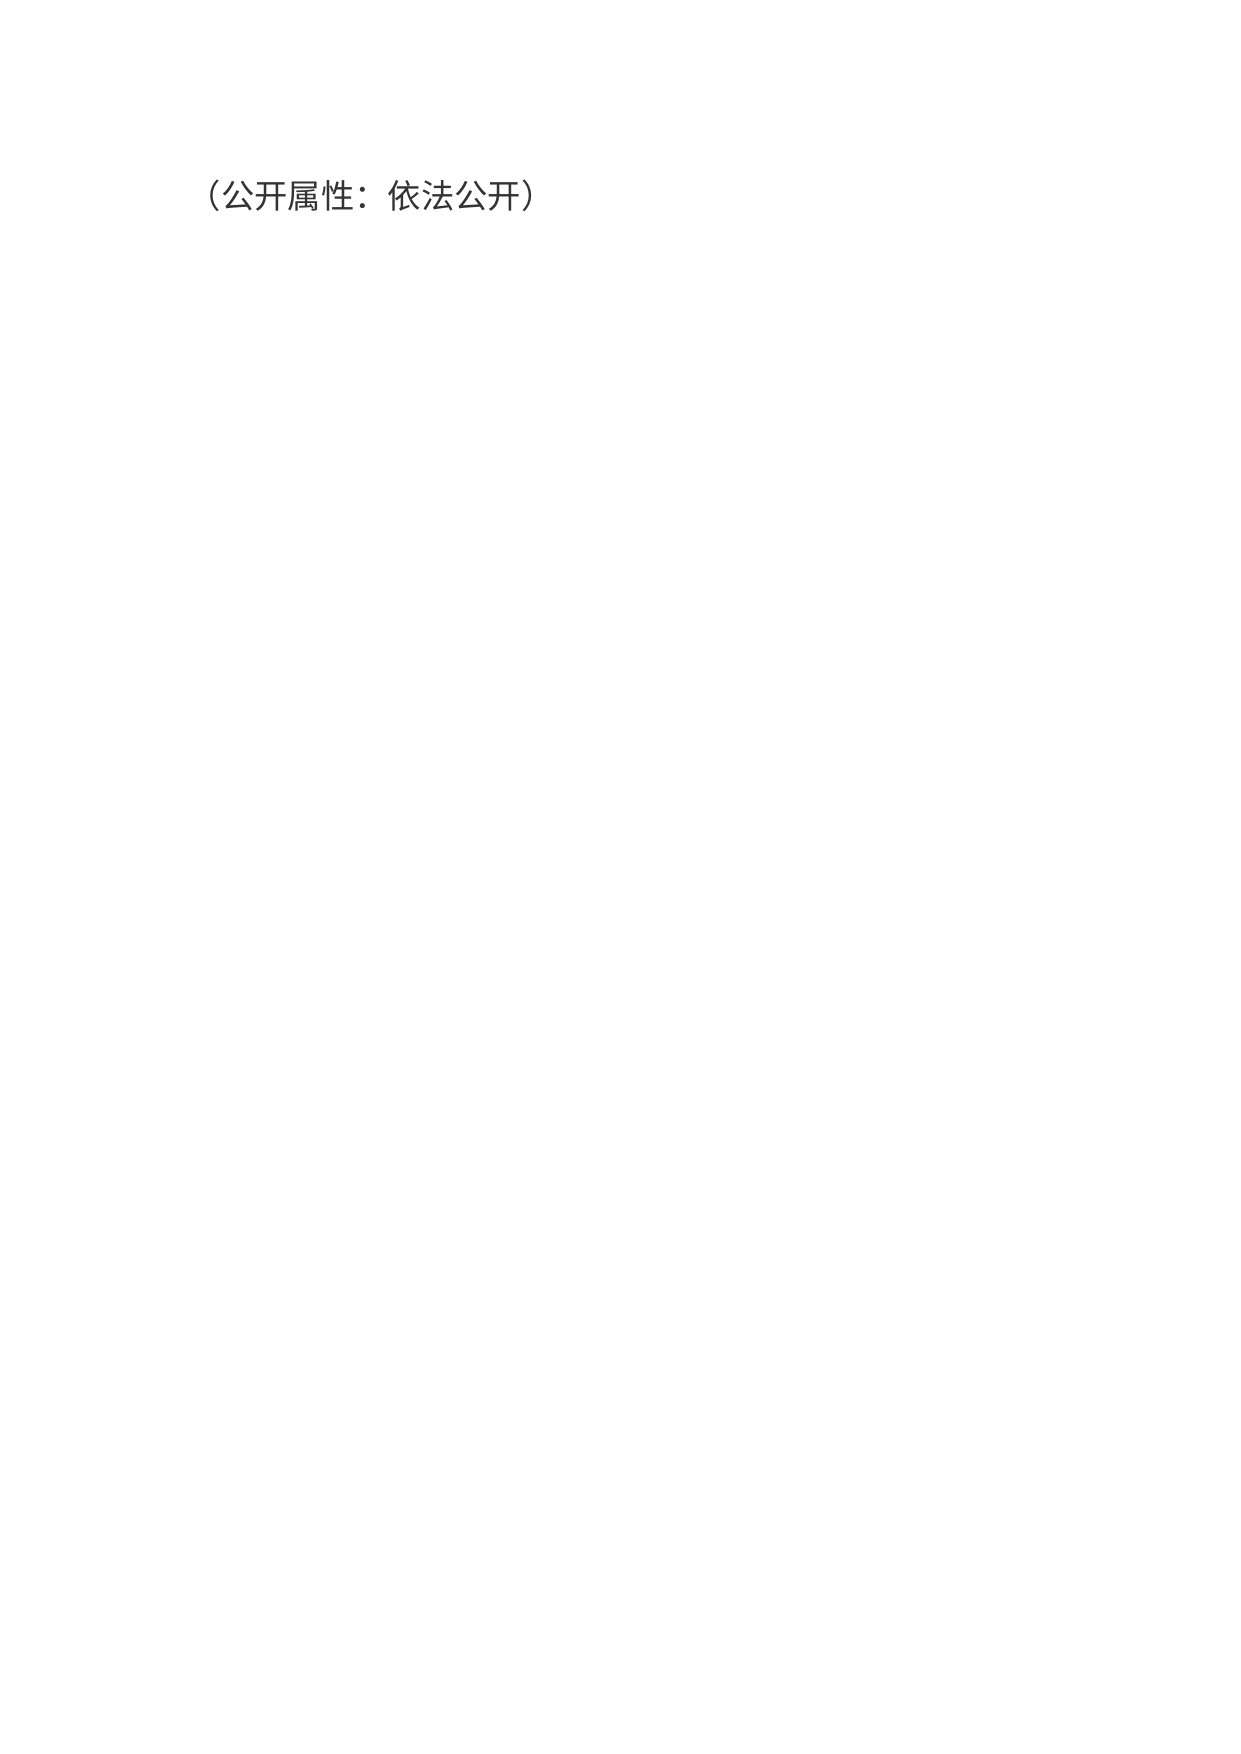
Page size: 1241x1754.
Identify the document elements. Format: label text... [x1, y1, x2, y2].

text （公开属性：依法公开） [187, 162, 1053, 227]
